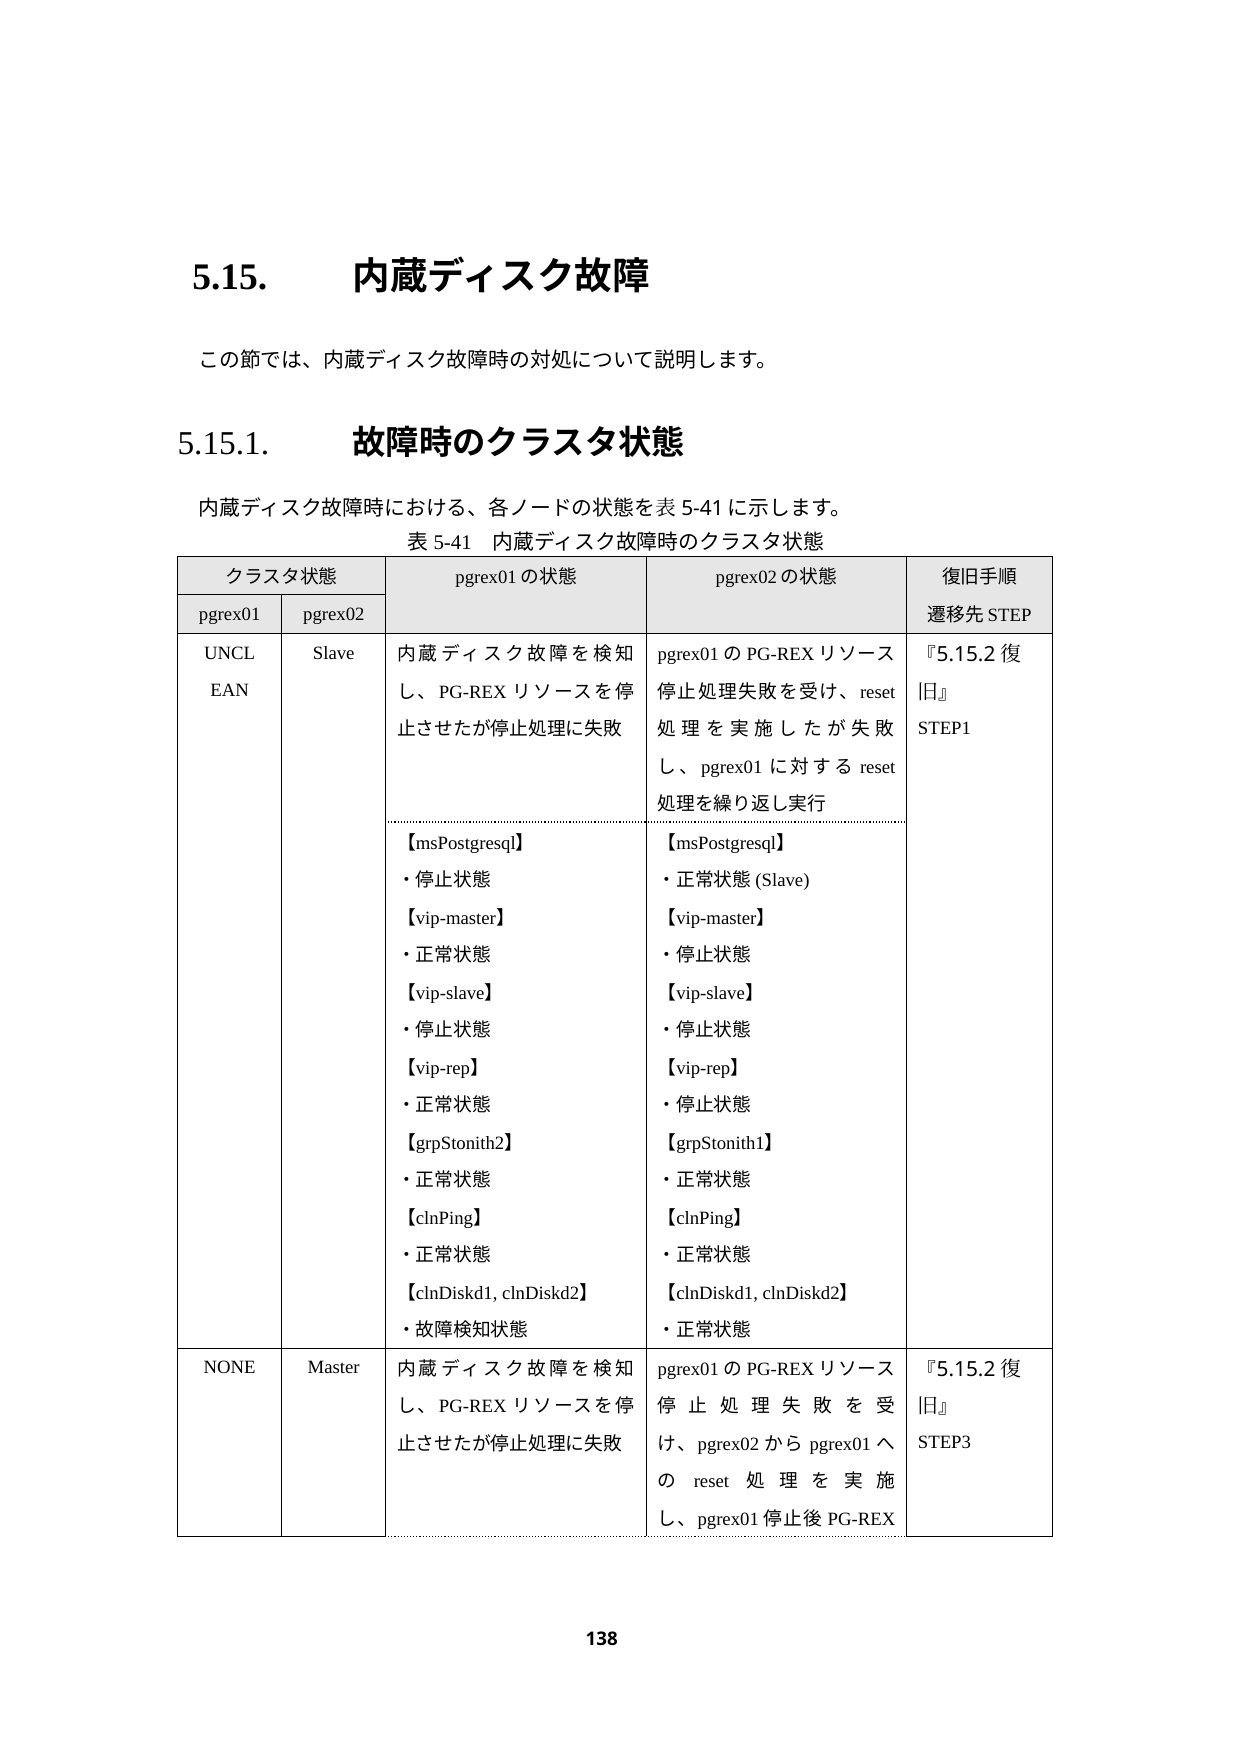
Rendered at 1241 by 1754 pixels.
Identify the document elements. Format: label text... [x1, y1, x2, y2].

table_cell Master [282, 1349, 385, 1536]
subtitle 内蔵ディスク故障 [192, 236, 1063, 311]
table_cell 【msPostgresql】 ・停止状態 【vip-master】 ・正常状態 【vip-slave】 ・停止状態 【vip-rep】 ・正常状態 【grpStonith2】 ・正常状態 【clnPing】 ・正常状態 【clnDiskd1, clnDiskd2】 ・故障検知状態 [386, 821, 646, 1347]
text 内蔵ディスク故障時における、各ノードの状態を表 5-18に示します。 [177, 488, 1054, 526]
table_header 復旧手順 遷移先STEP [907, 557, 1052, 633]
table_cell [647, 1349, 906, 1536]
table_cell 『5.15.2 復旧』 STEP3 [907, 1349, 1052, 1536]
subtitle 故障時のクラスタ状態 [177, 403, 1063, 478]
table_header pgrex01の状態 [386, 557, 646, 633]
table_cell Slave [282, 634, 385, 1347]
table_cell pgrex02 [282, 595, 385, 633]
text 表 5-18 内蔵ディスク故障時のクラスタ状態 [177, 526, 1054, 556]
table_cell NONE [178, 1349, 281, 1536]
table_cell pgrex01 [178, 595, 281, 633]
table_cell UNCL EAN [178, 634, 281, 1347]
text この節では、内蔵ディスク故障時の対処について説明します。 [177, 340, 1054, 378]
table_cell 内蔵ディスク故障を検知し、PG-REXリソースを停止させたが停止処理に失敗 [386, 634, 646, 821]
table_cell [386, 1349, 646, 1536]
table_header クラスタ状態 [178, 557, 385, 594]
table_cell pgrex01のPG-REXリソース停止処理失敗を受け、reset処理を実施したが失敗し、pgrex01に対するreset処理を繰り返し実行 [647, 634, 906, 821]
table_header pgrex02の状態 [647, 557, 906, 633]
table_cell 『5.15.2 復旧』 STEP1 [907, 634, 1052, 1347]
table_cell 【msPostgresql】 ・正常状態 (Slave) 【vip-master】 ・停止状態 【vip-slave】 ・停止状態 【vip-rep】 ・停止状態 【grpStonith1】 ・正常状態 【clnPing】 ・正常状態 【clnDiskd1, clnDiskd2】 ・正常状態 [647, 821, 906, 1347]
